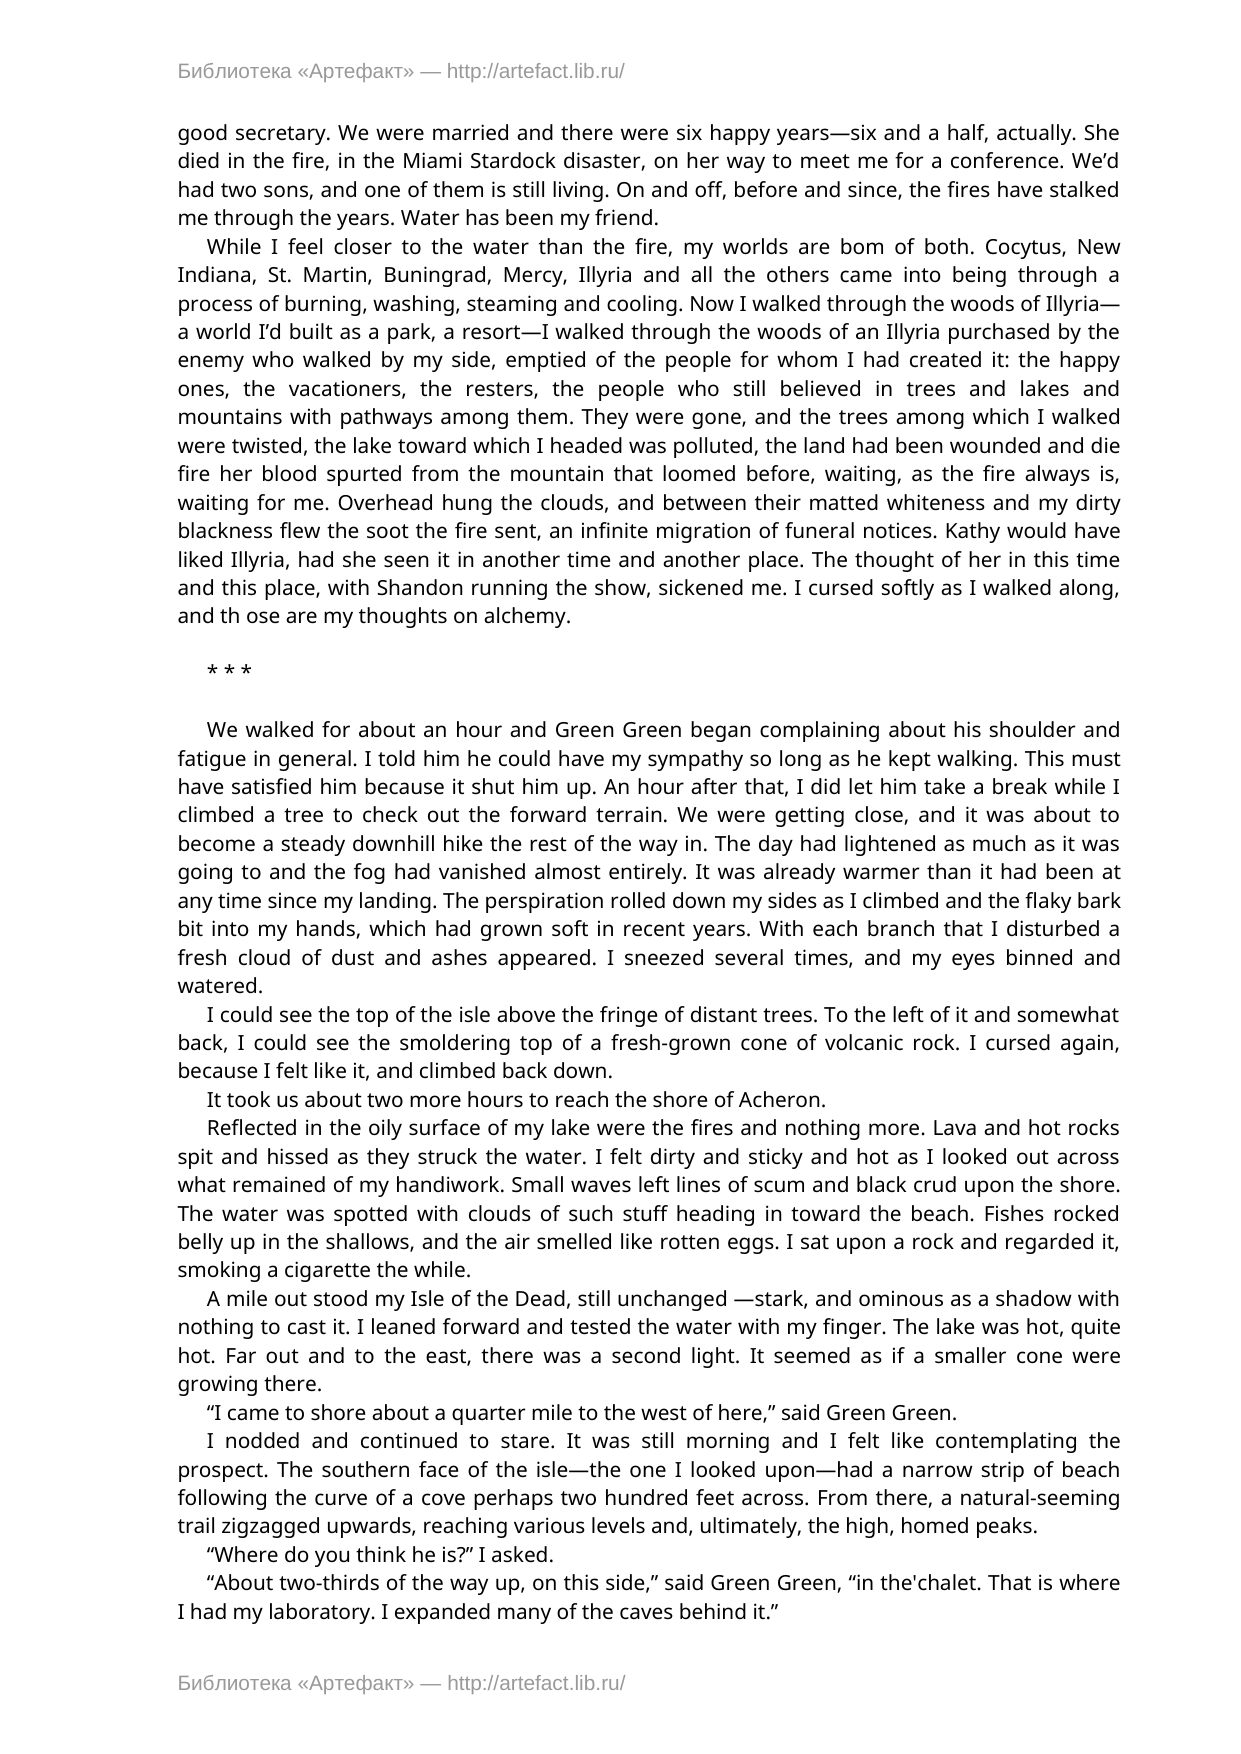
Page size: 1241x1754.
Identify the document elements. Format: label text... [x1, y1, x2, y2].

text “I came to shore about a quarter mile to the west of here,” said Green Green. [177, 1398, 1122, 1426]
text A mile out stood my Isle of the Dead, still unchanged —stark, and ominous as a shadow with nothing to cast it. I leaned forward and tested the water with my finger. The lake was hot, quite hot. Far out and to the east, there was a second light. It seemed as if a smaller cone were growing there. [177, 1284, 1122, 1398]
text It took us about two more hours to reach the shore of Acheron. [177, 1085, 1122, 1113]
text I could see the top of the isle above the fringe of distant trees. To the left of it and somewhat back, I could see the smoldering top of a fresh-grown cone of volcanic rock. I cursed again, because I felt like it, and climbed back down. [177, 1000, 1122, 1085]
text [177, 118, 1122, 232]
text I nodded and continued to stare. It was still morning and I felt like contemplating the prospect. The southern face of the isle—the one I looked upon—had a narrow strip of beach following the curve of a cove perhaps two hundred feet across. From there, a natural-seeming trail zigzagged upwards, reaching various levels and, ultimately, the high, homed peaks. [177, 1426, 1122, 1540]
text “About two-thirds of the way up, on this side,” said Green Green, “in the'chalet. That is where I had my laboratory. I expanded many of the caves behind it.” [177, 1568, 1122, 1625]
text While I feel closer to the water than the fire, my worlds are bom of both. Cocytus, New Indiana, St. Martin, Buningrad, Mercy, Illyria and all the others came into being through a process of burning, washing, steaming and cooling. Now I walked through the woods of Illyria—a world I’d built as a park, a resort—I walked through the woods of an Illyria purchased by the enemy who walked by my side, emptied of the people for whom I had created it: the happy ones, the vacationers, the resters, the people who still believed in trees and lakes and mountains with pathways among them. They were gone, and the trees among which I walked were twisted, the lake toward which I headed was polluted, the land had been wounded and die fire her blood spurted from the mountain that loomed before, waiting, as the fire always is, waiting for me. Overhead hung the clouds, and between their matted whiteness and my dirty blackness flew the soot the fire sent, an infinite migration of funeral notices. Kathy would have liked Illyria, had she seen it in another time and another place. The thought of her in this time and this place, with Shandon running the show, sickened me. I cursed softly as I walked along, and th ose are my thoughts on alchemy. [177, 232, 1122, 630]
text We walked for about an hour and Green Green began complaining about his shoulder and fatigue in general. I told him he could have my sympathy so long as he kept walking. This must have satisfied him because it shut him up. An hour after that, I did let him take a break while I climbed a tree to check out the forward terrain. We were getting close, and it was about to become a steady downhill hike the rest of the way in. The day had lightened as much as it was going to and the fog had vanished almost entirely. It was already warmer than it had been at any time since my landing. The perspiration rolled down my sides as I climbed and the flaky bark bit into my hands, which had grown soft in recent years. With each branch that I disturbed a fresh cloud of dust and ashes appeared. I sneezed several times, and my eyes binned and watered. [177, 715, 1122, 1000]
text “Where do you think he is?” I asked. [177, 1540, 1122, 1568]
text Reflected in the oily surface of my lake were the fires and nothing more. Lava and hot rocks spit and hissed as they struck the water. I felt dirty and sticky and hot as I looked out across what remained of my handiwork. Small waves left lines of scum and black crud upon the shore. The water was spotted with clouds of such stuff heading in toward the beach. Fishes rocked belly up in the shallows, and the air smelled like rotten eggs. I sat upon a rock and regarded it, smoking a cigarette the while. [177, 1113, 1122, 1284]
text * * * [177, 658, 1122, 687]
